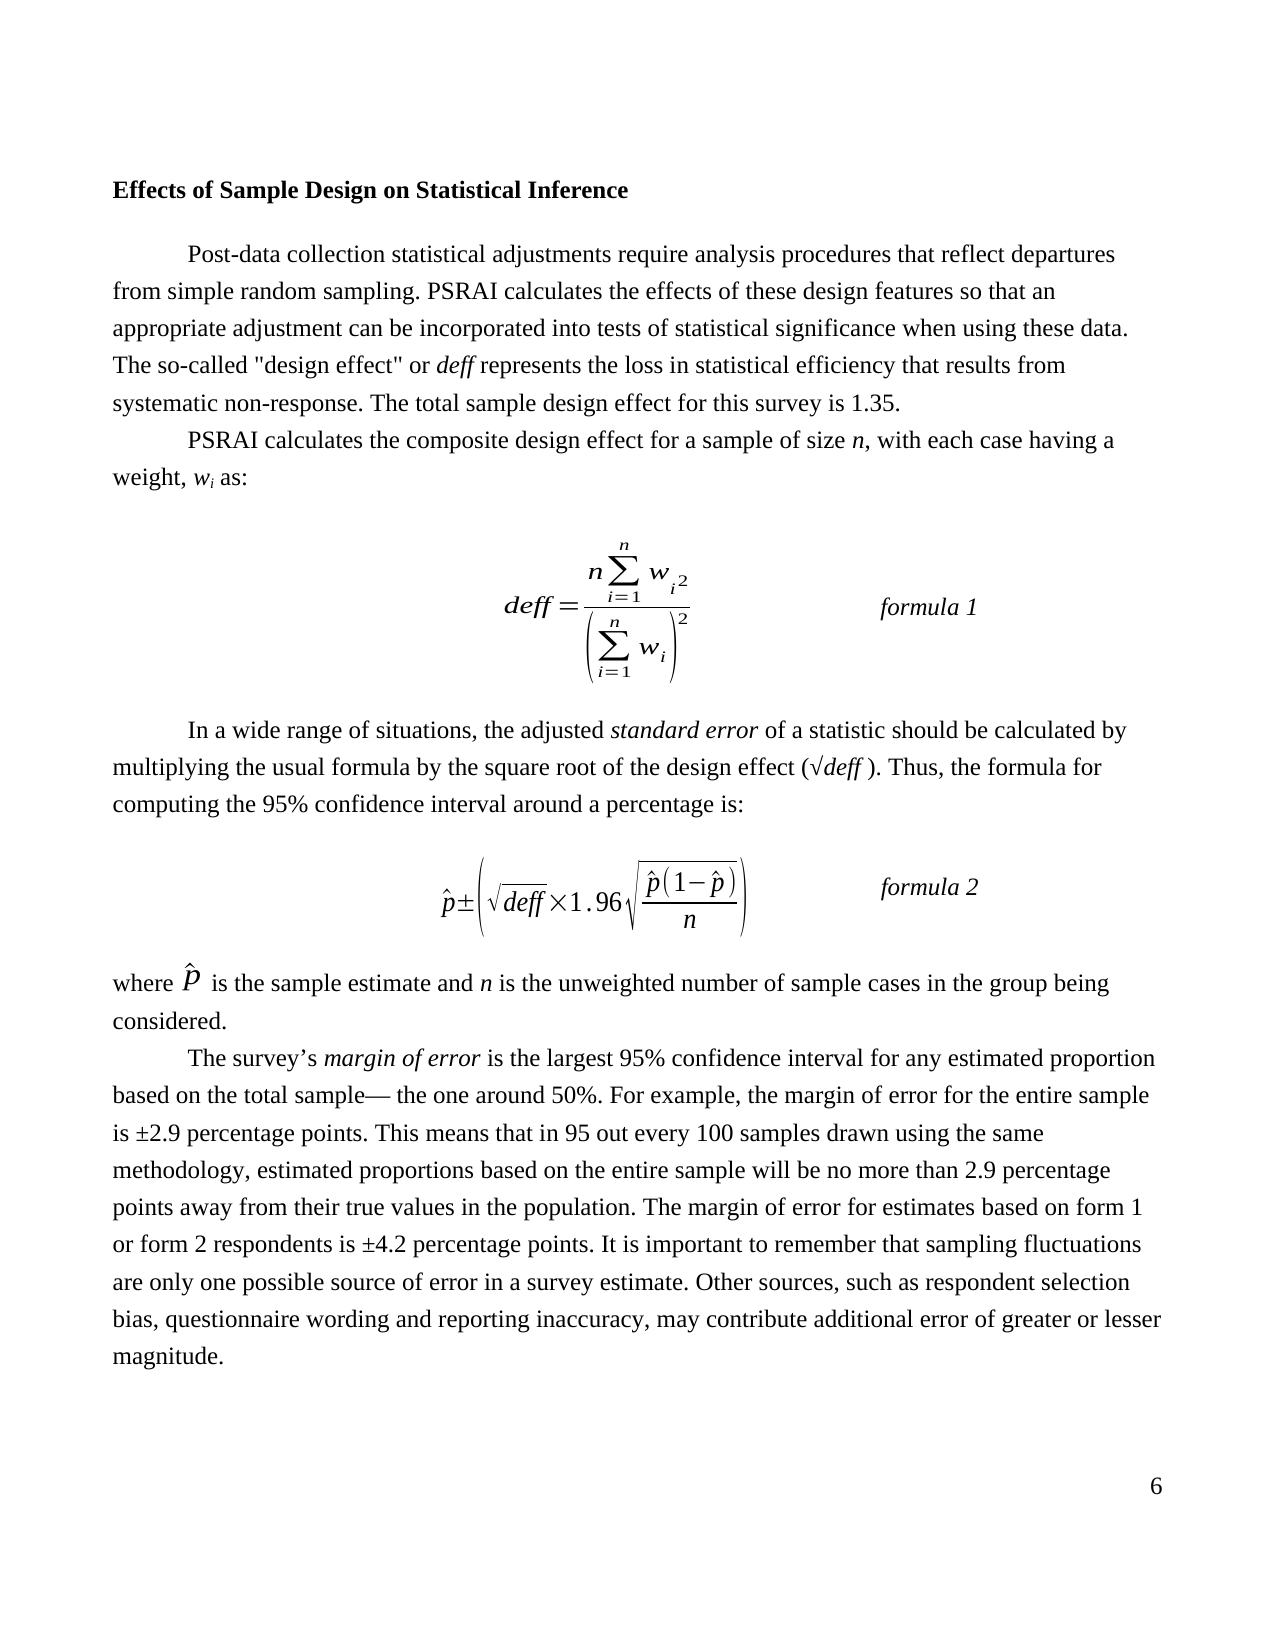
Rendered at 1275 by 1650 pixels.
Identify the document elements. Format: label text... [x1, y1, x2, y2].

text Post-data collection statistical adjustments require analysis procedures that reflect departures from simple random sampling. PSRAI calculates the effects of these design features so that an appropriate adjustment can be incorporated into tests of statistical significance when using these data. The so-called "design effect" or deff represents the loss in statistical efficiency that results from systematic non-response. The total sample design effect for this survey is 1.35. [112, 239, 1162, 417]
text PSRAI calculates the composite design effect for a sample of size n, with each case having a weight, wi as: [112, 425, 1162, 491]
text The survey’s margin of error is the largest 95% confidence interval for any estimated proportion based on the total sample— the one around 50%. For example, the margin of error for the entire sample is ±2.9 percentage points. This means that in 95 out every 100 samples drawn using the same methodology, estimated proportions based on the entire sample will be no more than 2.9 percentage points away from their true values in the population. The margin of error for estimates based on form 1 or form 2 respondents is ±4.2 percentage points. It is important to remember that sampling fluctuations are only one possible source of error in a survey estimate. Other sources, such as respondent selection bias, questionnaire wording and reporting inaccuracy, may contribute additional error of greater or lesser magnitude. [112, 1043, 1162, 1370]
text where is the sample estimate and n is the unweighted number of sample cases in the group being considered. [112, 959, 1162, 1034]
subtitle Effects of Sample Design on Statistical Inference [112, 175, 1162, 204]
text In a wide range of situations, the adjusted standard error of a statistic should be calculated by multiplying the usual formula by the square root of the design effect (√deff ). Thus, the formula for computing the 95% confidence interval around a percentage is: [112, 715, 1162, 818]
